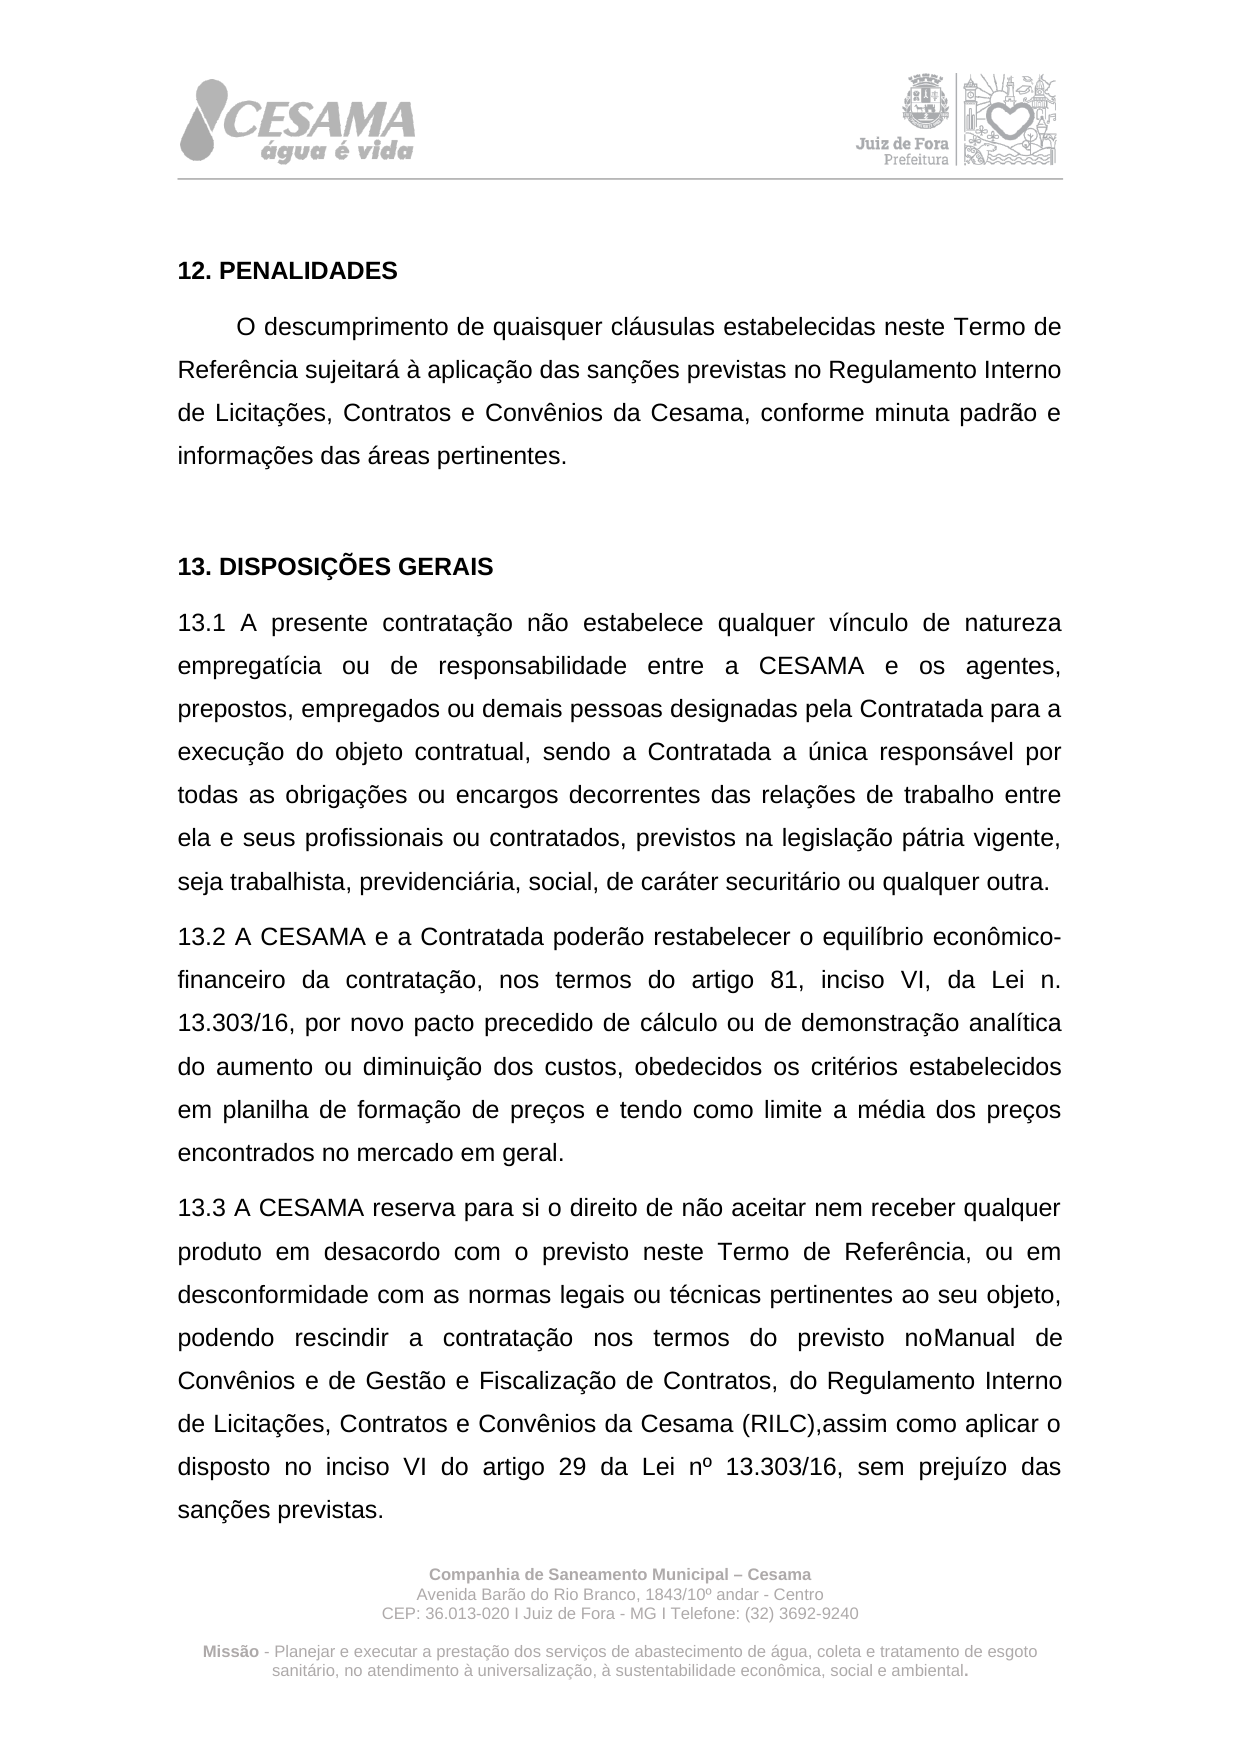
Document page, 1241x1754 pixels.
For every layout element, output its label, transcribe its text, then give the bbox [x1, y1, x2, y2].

text 13.1 A presente contratação não estabelece qualquer vínculo de natureza empregatícia ou de responsabilidade entre a CESAMA e os agentes, prepostos, empregados ou demais pessoas designadas pela Contratada para a execução do objeto contratual, sendo a Contratada a única responsável por todas as obrigações ou encargos decorrentes das relações de trabalho entre ela e seus profissionais ou contratados, previstos na legislação pátria vigente, seja trabalhista, previdenciária, social, de caráter securitário ou qualquer outra. [177, 608, 1063, 895]
text 12. PENALIDADES [177, 256, 1063, 285]
text 13.3 A CESAMA reserva para si o direito de não aceitar nem receber qualquer produto em desacordo com o previsto neste Termo de Referência, ou em desconformidade com as normas legais ou técnicas pertinentes ao seu objeto, podendo rescindir a contratação nos termos do previsto noManual de Convênios e de Gestão e Fiscalização de Contratos, do Regulamento Interno de Licitações, Contratos e Convênios da Cesama (RILC),assim como aplicar o disposto no inciso VI do artigo 29 da Lei nº 13.303/16, sem prejuízo das sanções previstas. [177, 1193, 1063, 1524]
text 13. DISPOSIÇÕES GERAIS [177, 552, 1063, 581]
text O descumprimento de quaisquer cláusulas estabelecidas neste Termo de Referência sujeitará à aplicação das sanções previstas no Regulamento Interno de Licitações, Contratos e Convênios da Cesama, conforme minuta padrão e informações das áreas pertinentes. [177, 312, 1063, 470]
text 13.2 A CESAMA e a Contratada poderão restabelecer o equilíbrio econômico-financeiro da contratação, nos termos do artigo 81, inciso VI, da Lei n. 13.303/16, por novo pacto precedido de cálculo ou de demonstração analítica do aumento ou diminuição dos custos, obedecidos os critérios estabelecidos em planilha de formação de preços e tendo como limite a média dos preços encontrados no mercado em geral. [177, 922, 1063, 1167]
picture [177, 73, 1064, 180]
